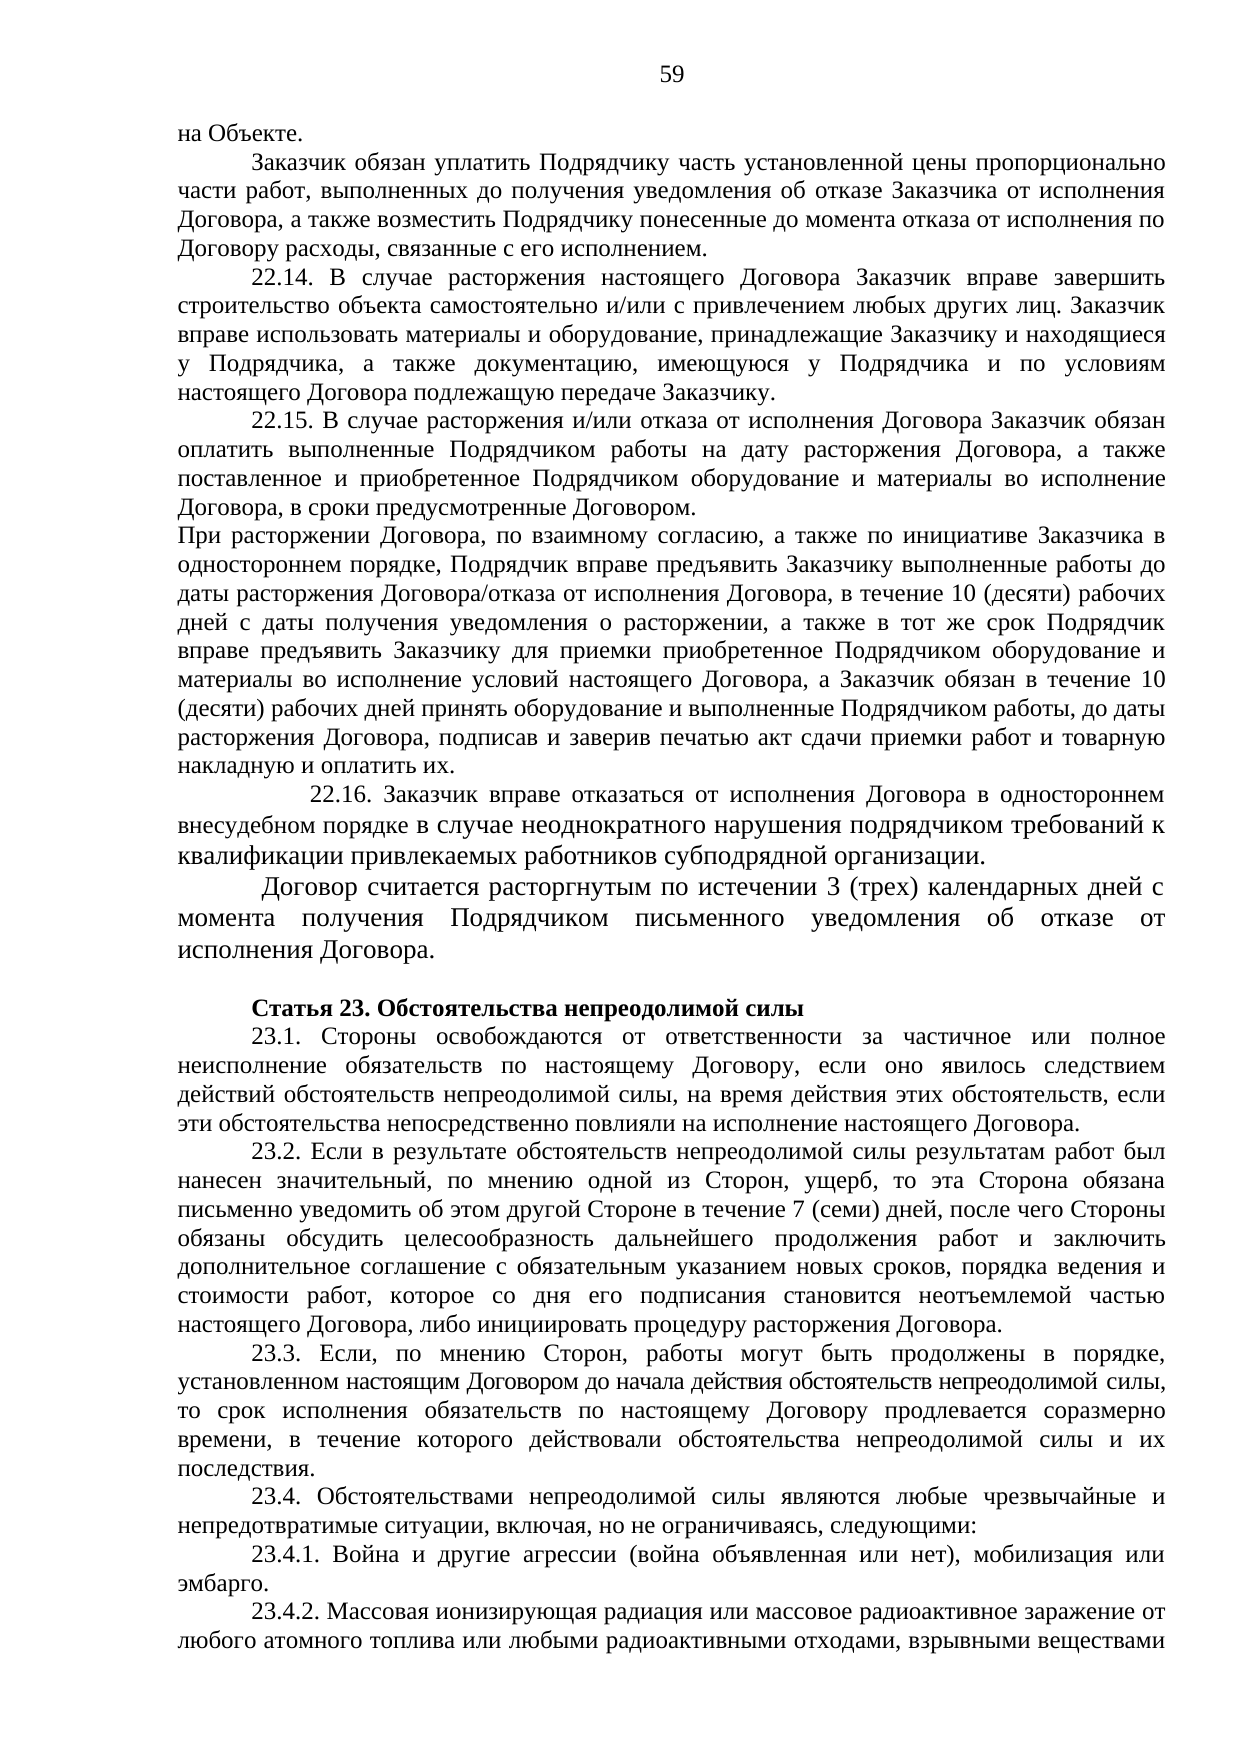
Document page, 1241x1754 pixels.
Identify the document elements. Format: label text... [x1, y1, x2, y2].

text При расторжении Договора, по взаимному согласию, а также по инициативе Заказчика в одностороннем порядке, Подрядчик вправе предъявить Заказчику выполненные работы до даты расторжения Договора/отказа от исполнения Договора, в течение 10 (десяти) рабочих дней с даты получения уведомления о расторжении, а также в тот же срок Подрядчик вправе предъявить Заказчику для приемки приобретенное Подрядчиком оборудование и материалы во исполнение условий настоящего Договора, а Заказчик обязан в течение 10 (десяти) рабочих дней принять оборудование и выполненные Подрядчиком работы, до даты расторжения Договора, подписав и заверив печатью акт сдачи приемки работ и товарную накладную и оплатить их. [177, 521, 1166, 779]
text Договор считается расторгнутым по истечении 3 (трех) календарных дней с момента получения Подрядчиком письменного уведомления об отказе от исполнения Договора. [177, 870, 1166, 964]
text 23.4.1. Война и другие агрессии (война объявленная или нет), мобилизация или эмбарго. [177, 1539, 1166, 1596]
text 22.16. Заказчик вправе отказаться от исполнения Договора в одностороннем внесудебном порядке в случае неоднократного нарушения подрядчиком требований к квалификации привлекаемых работников субподрядной организации. [177, 779, 1166, 870]
text 23.2. Если в результате обстоятельств непреодолимой силы результатам работ был нанесен значительный, по мнению одной из Сторон, ущерб, то эта Сторона обязана письменно уведомить об этом другой Стороне в течение 7 (семи) дней, после чего Стороны обязаны обсудить целесообразность дальнейшего продолжения работ и заключить дополнительное соглашение с обязательным указанием новых сроков, порядка ведения и стоимости работ, которое со дня его подписания становится неотъемлемой частью настоящего Договора, либо инициировать процедуру расторжения Договора. [177, 1136, 1166, 1338]
text 23.4. Обстоятельствами непреодолимой силы являются любые чрезвычайные и непредотвратимые ситуации, включая, но не ограничиваясь, следующими: [177, 1481, 1166, 1539]
text 23.3. Если, по мнению Сторон, работы могут быть продолжены в порядке, установленном настоящим Договором до начала действия обстоятельств непреодолимой силы, то срок исполнения обязательств по настоящему Договору продлевается соразмерно времени, в течение которого действовали обстоятельства непреодолимой силы и их последствия. [177, 1338, 1166, 1481]
text Статья 23. Обстоятельства непреодолимой силы [177, 993, 1166, 1021]
text 22.14. В случае расторжения настоящего Договора Заказчик вправе завершить строительство объекта самостоятельно и/или с привлечением любых других лиц. Заказчик вправе использовать материалы и оборудование, принадлежащие Заказчику и находящиеся у Подрядчика, а также документацию, имеющуюся у Подрядчика и по условиям настоящего Договора подлежащую передаче Заказчику. [177, 262, 1166, 406]
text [177, 118, 1166, 147]
text 22.15. В случае расторжения и/или отказа от исполнения Договора Заказчик обязан оплатить выполненные Подрядчиком работы на дату расторжения Договора, а также поставленное и приобретенное Подрядчиком оборудование и материалы во исполнение Договора, в сроки предусмотренные Договором. [177, 406, 1166, 521]
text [177, 1596, 1166, 1654]
text Заказчик обязан уплатить Подрядчику часть установленной цены пропорционально части работ, выполненных до получения уведомления об отказе Заказчика от исполнения Договора, а также возместить Подрядчику понесенные до момента отказа от исполнения по Договору расходы, связанные с его исполнением. [177, 147, 1166, 262]
text 23.1. Стороны освобождаются от ответственности за частичное или полное неисполнение обязательств по настоящему Договору, если оно явилось следствием действий обстоятельств непреодолимой силы, на время действия этих обстоятельств, если эти обстоятельства непосредственно повлияли на исполнение настоящего Договора. [177, 1021, 1166, 1136]
